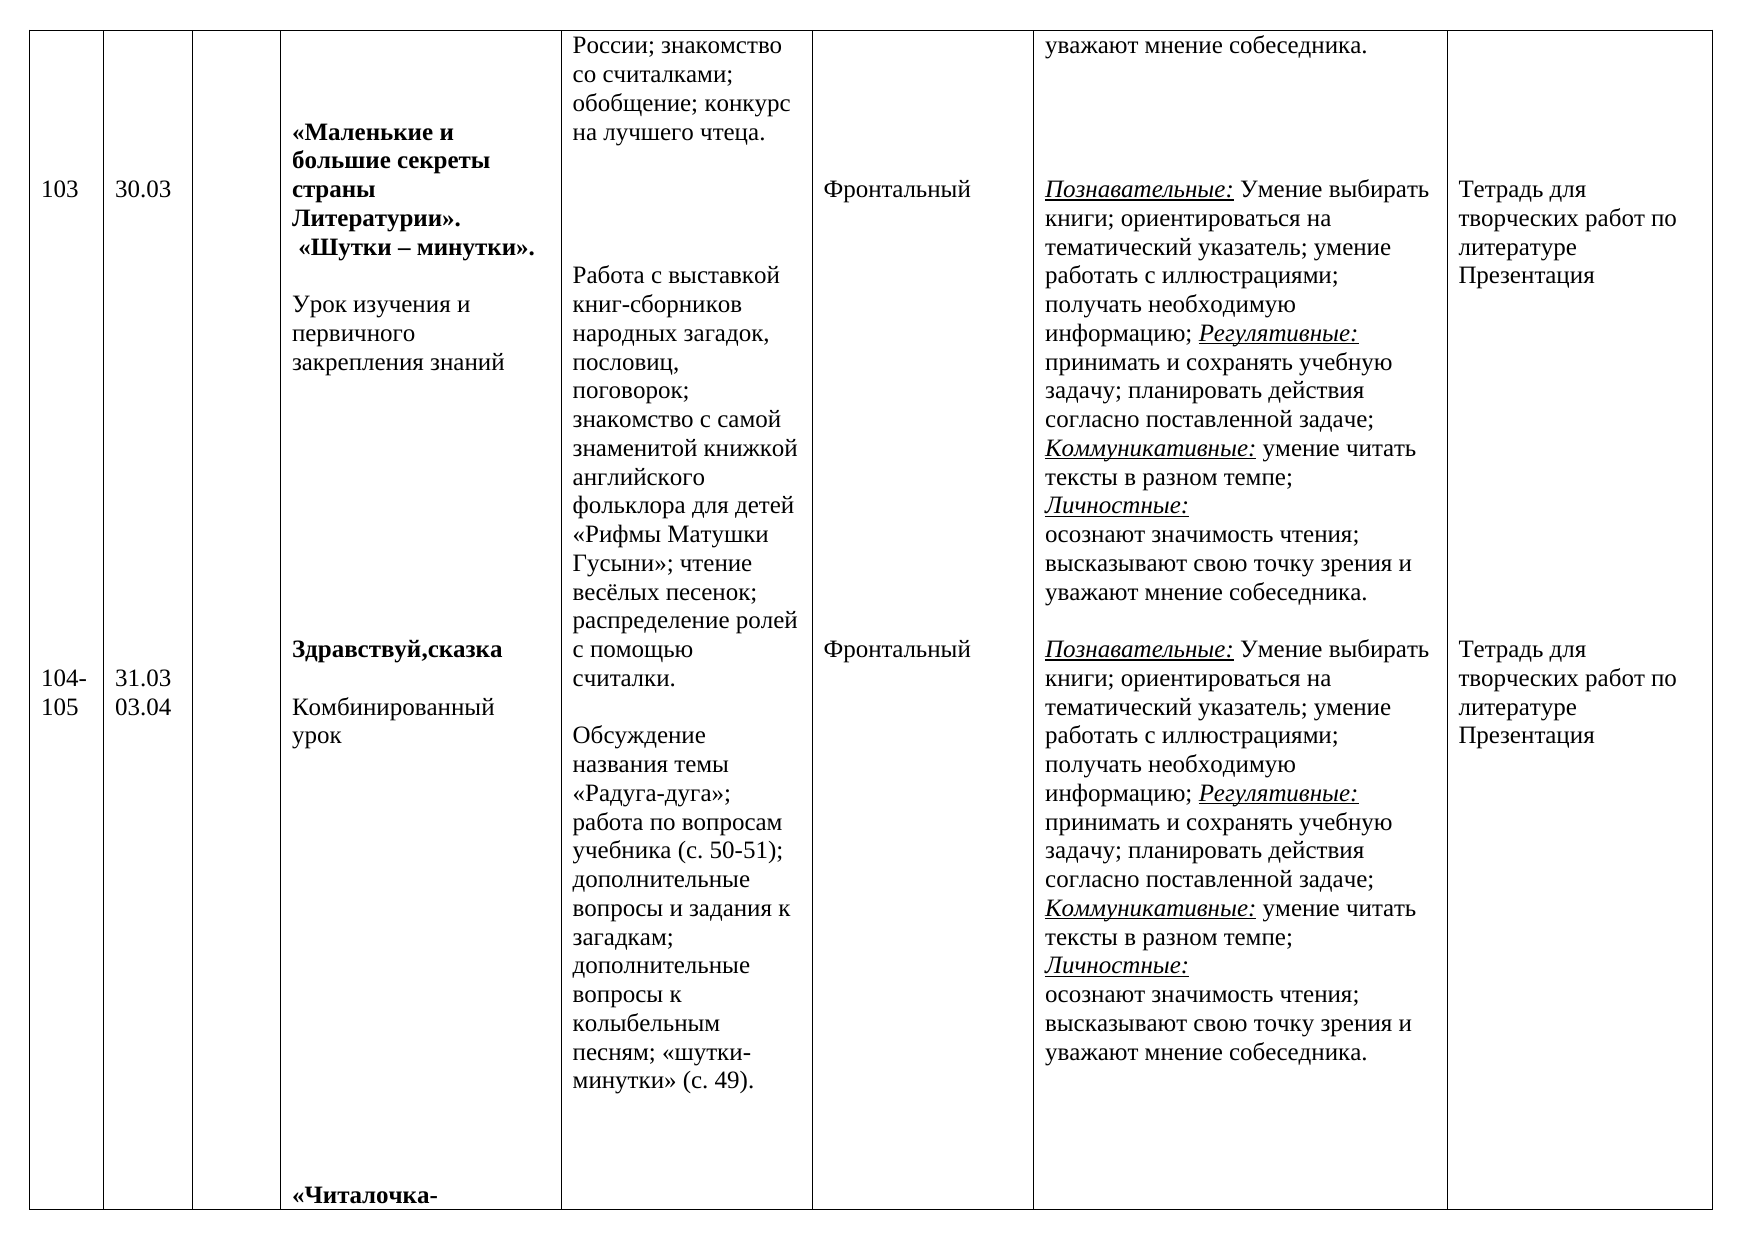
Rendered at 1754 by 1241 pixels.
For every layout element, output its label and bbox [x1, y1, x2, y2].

table_cell [30, 31, 103, 1209]
table_cell [193, 31, 280, 1209]
table_cell [104, 31, 192, 1209]
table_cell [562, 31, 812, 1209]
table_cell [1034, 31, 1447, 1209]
table_cell [281, 31, 561, 1209]
table_cell [1448, 31, 1712, 1209]
table_cell [813, 31, 1033, 1209]
